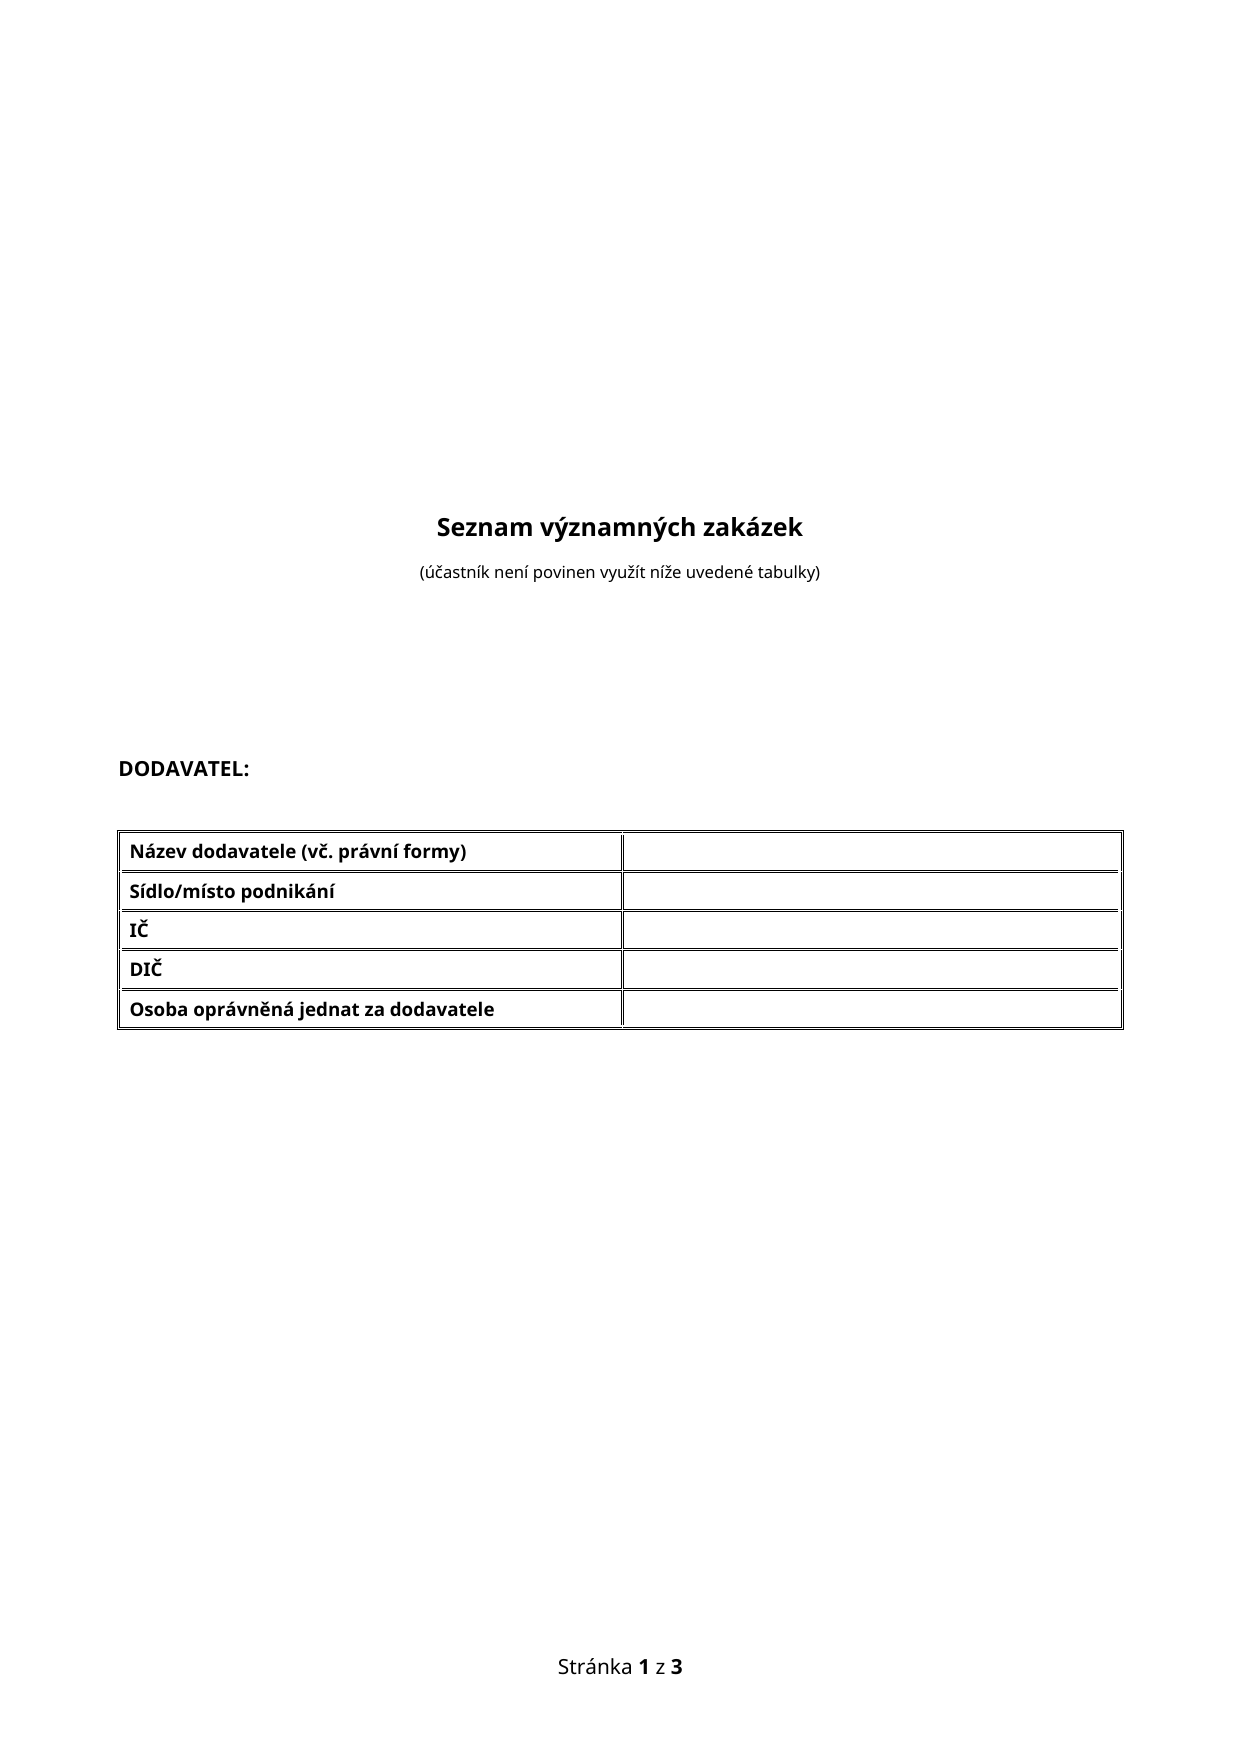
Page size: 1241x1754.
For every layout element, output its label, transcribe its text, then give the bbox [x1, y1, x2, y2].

table_cell [622, 988, 1121, 1027]
table_cell [622, 948, 1122, 988]
table_header Název dodavatele (vč. právní formy) [120, 833, 622, 869]
text DODAVATEL: [118, 754, 1122, 782]
table_cell DIČ [118, 948, 622, 988]
table_cell [622, 909, 1122, 948]
table_cell Sídlo/místo podnikání [120, 870, 621, 909]
table_cell Osoba oprávněná jednat za dodavatele [120, 988, 622, 1027]
table_cell IČ [118, 909, 622, 948]
text Seznam významných zakázek [118, 509, 1122, 543]
text (účastník není povinen využít níže uvedené tabulky) [118, 561, 1122, 584]
table_header [622, 833, 1121, 869]
table_cell [624, 870, 1121, 909]
